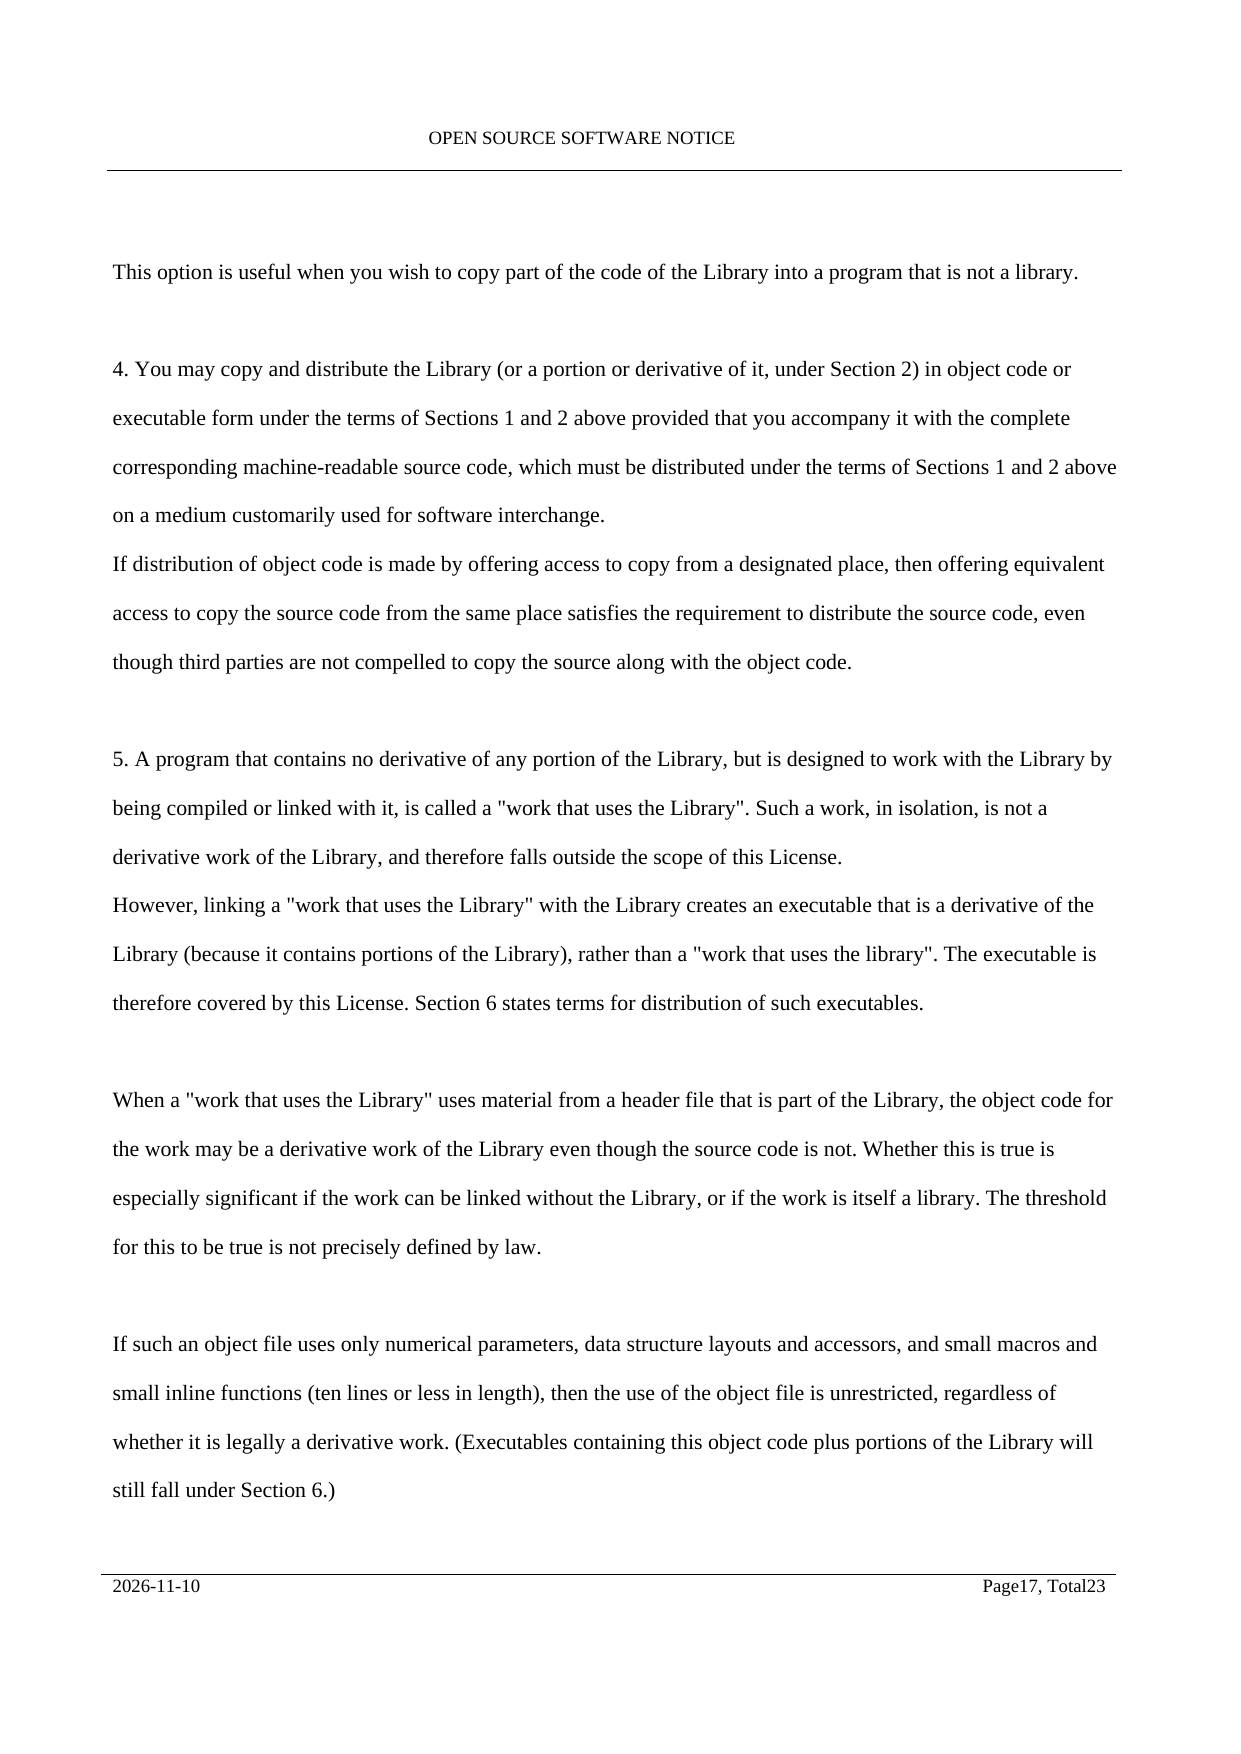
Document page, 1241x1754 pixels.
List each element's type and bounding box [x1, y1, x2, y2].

text [112, 206, 1128, 1506]
